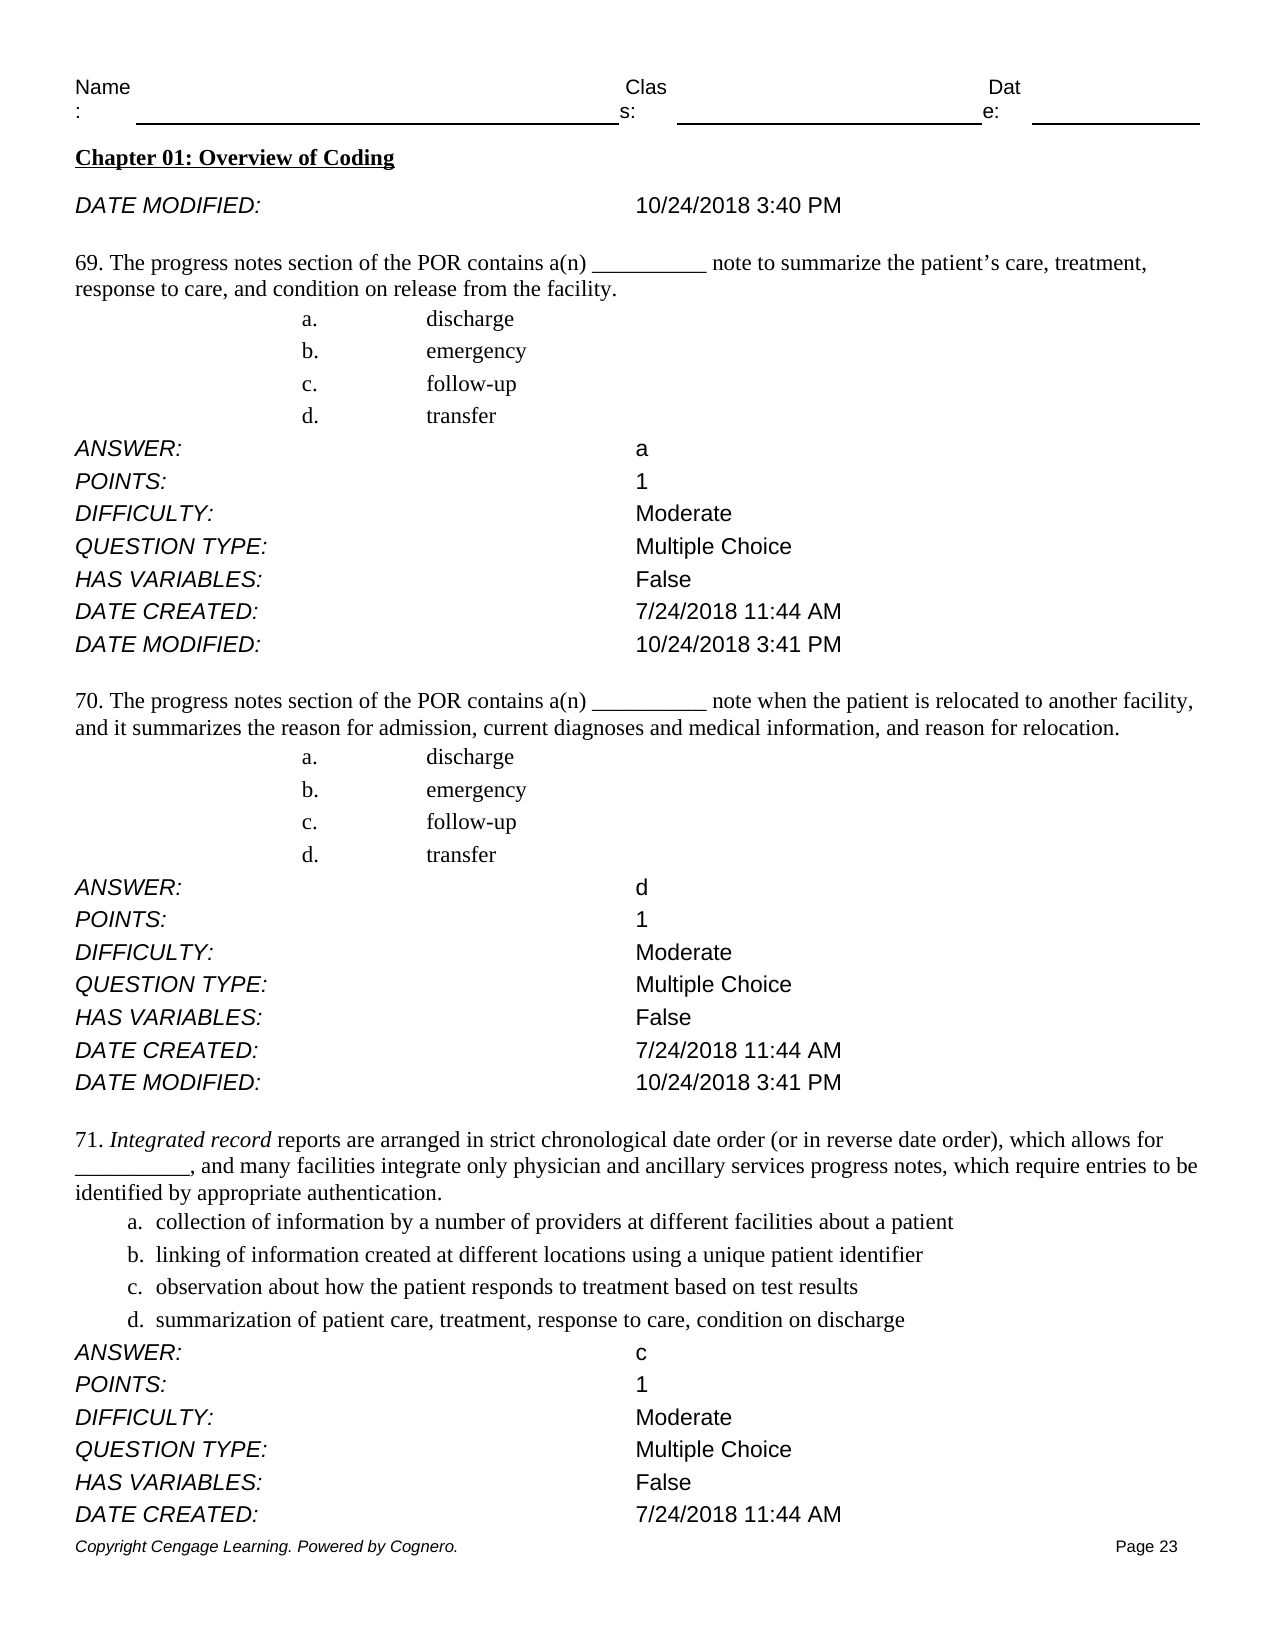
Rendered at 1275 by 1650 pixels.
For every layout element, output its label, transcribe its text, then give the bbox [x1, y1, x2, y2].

table_header 69. The progress notes section of the POR contains a(n) __________ note to summarize the patient’s care, treatment, response to care, and condition on release from the facility. [75, 249, 1200, 660]
table_header 70. The progress notes section of the POR contains a(n) __________ note when the patient is relocated to another facility, and it summarizes the reason for admission, current diagnoses and medical information, and reason for relocation. [75, 688, 1200, 1099]
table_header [75, 189, 1200, 222]
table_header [75, 1126, 1200, 1531]
